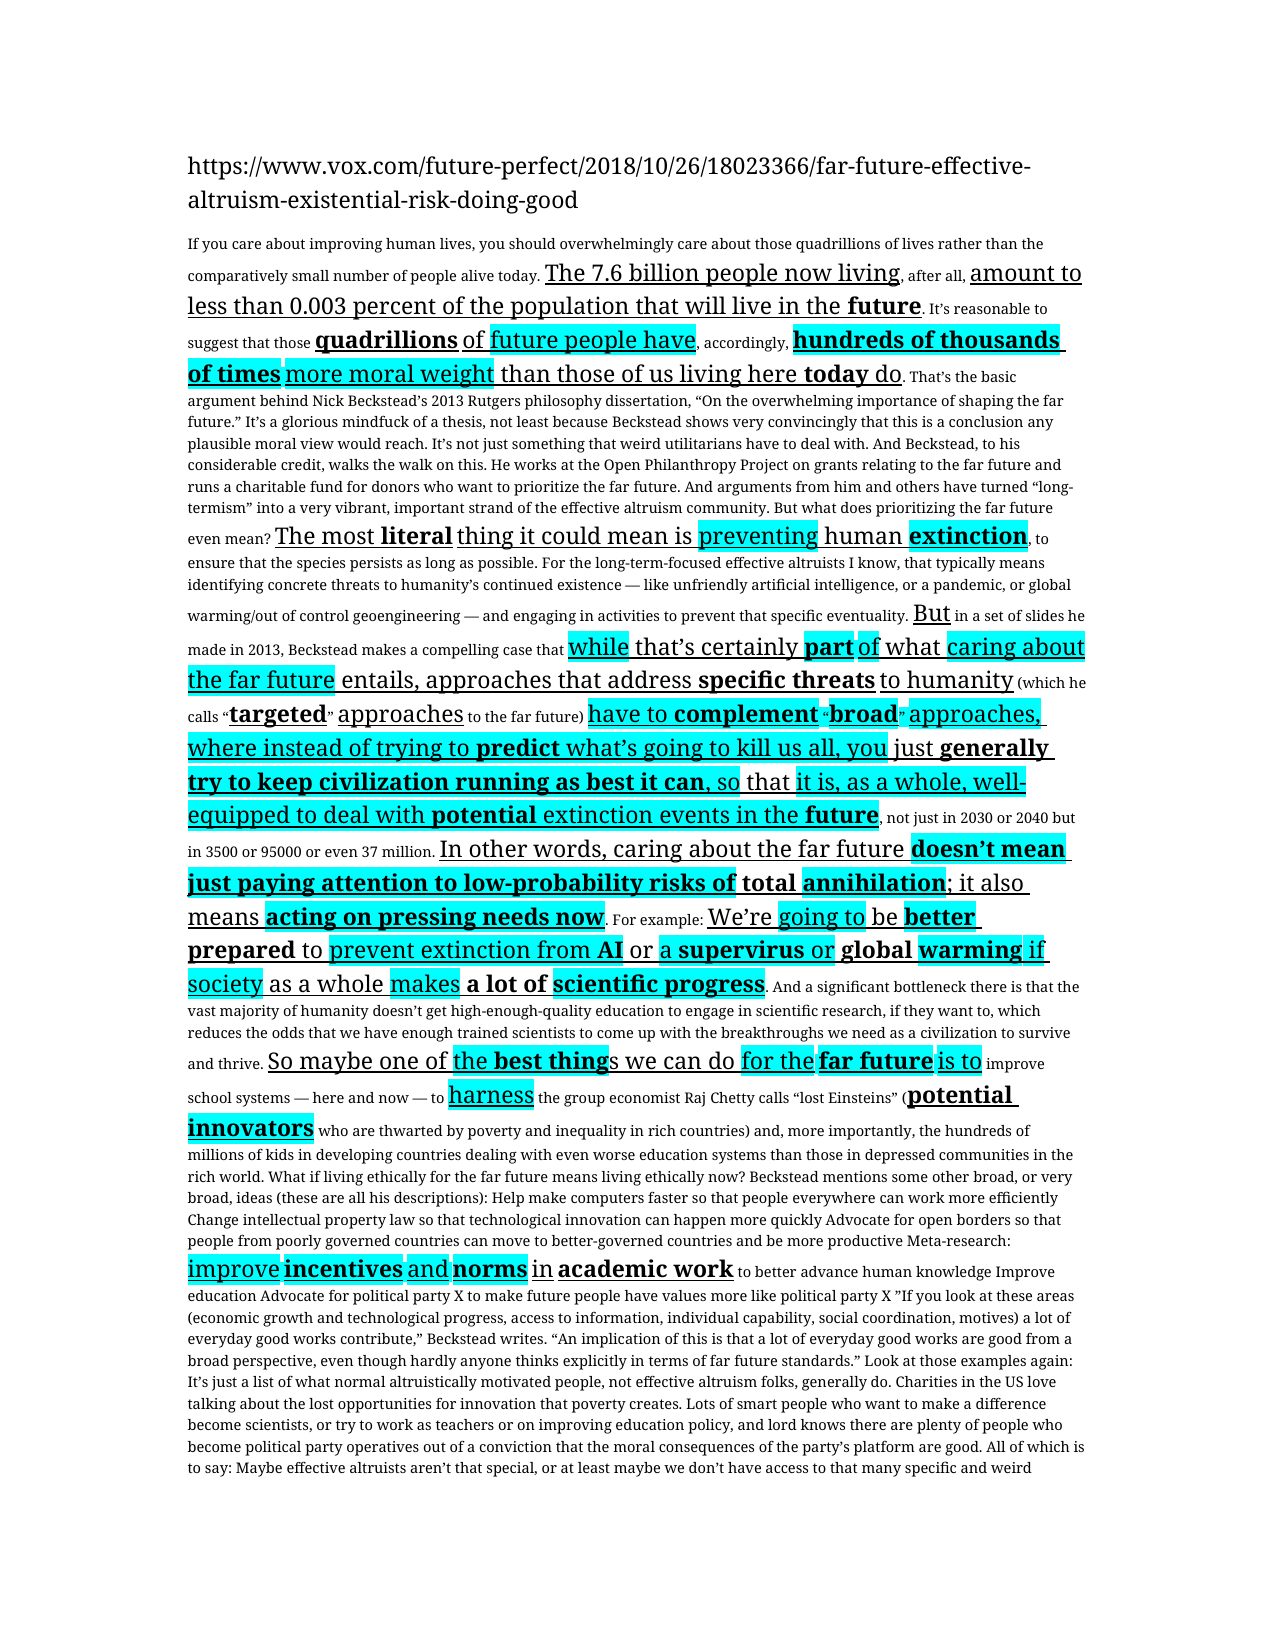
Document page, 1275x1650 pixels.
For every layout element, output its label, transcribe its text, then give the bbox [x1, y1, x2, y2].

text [187, 150, 1087, 215]
